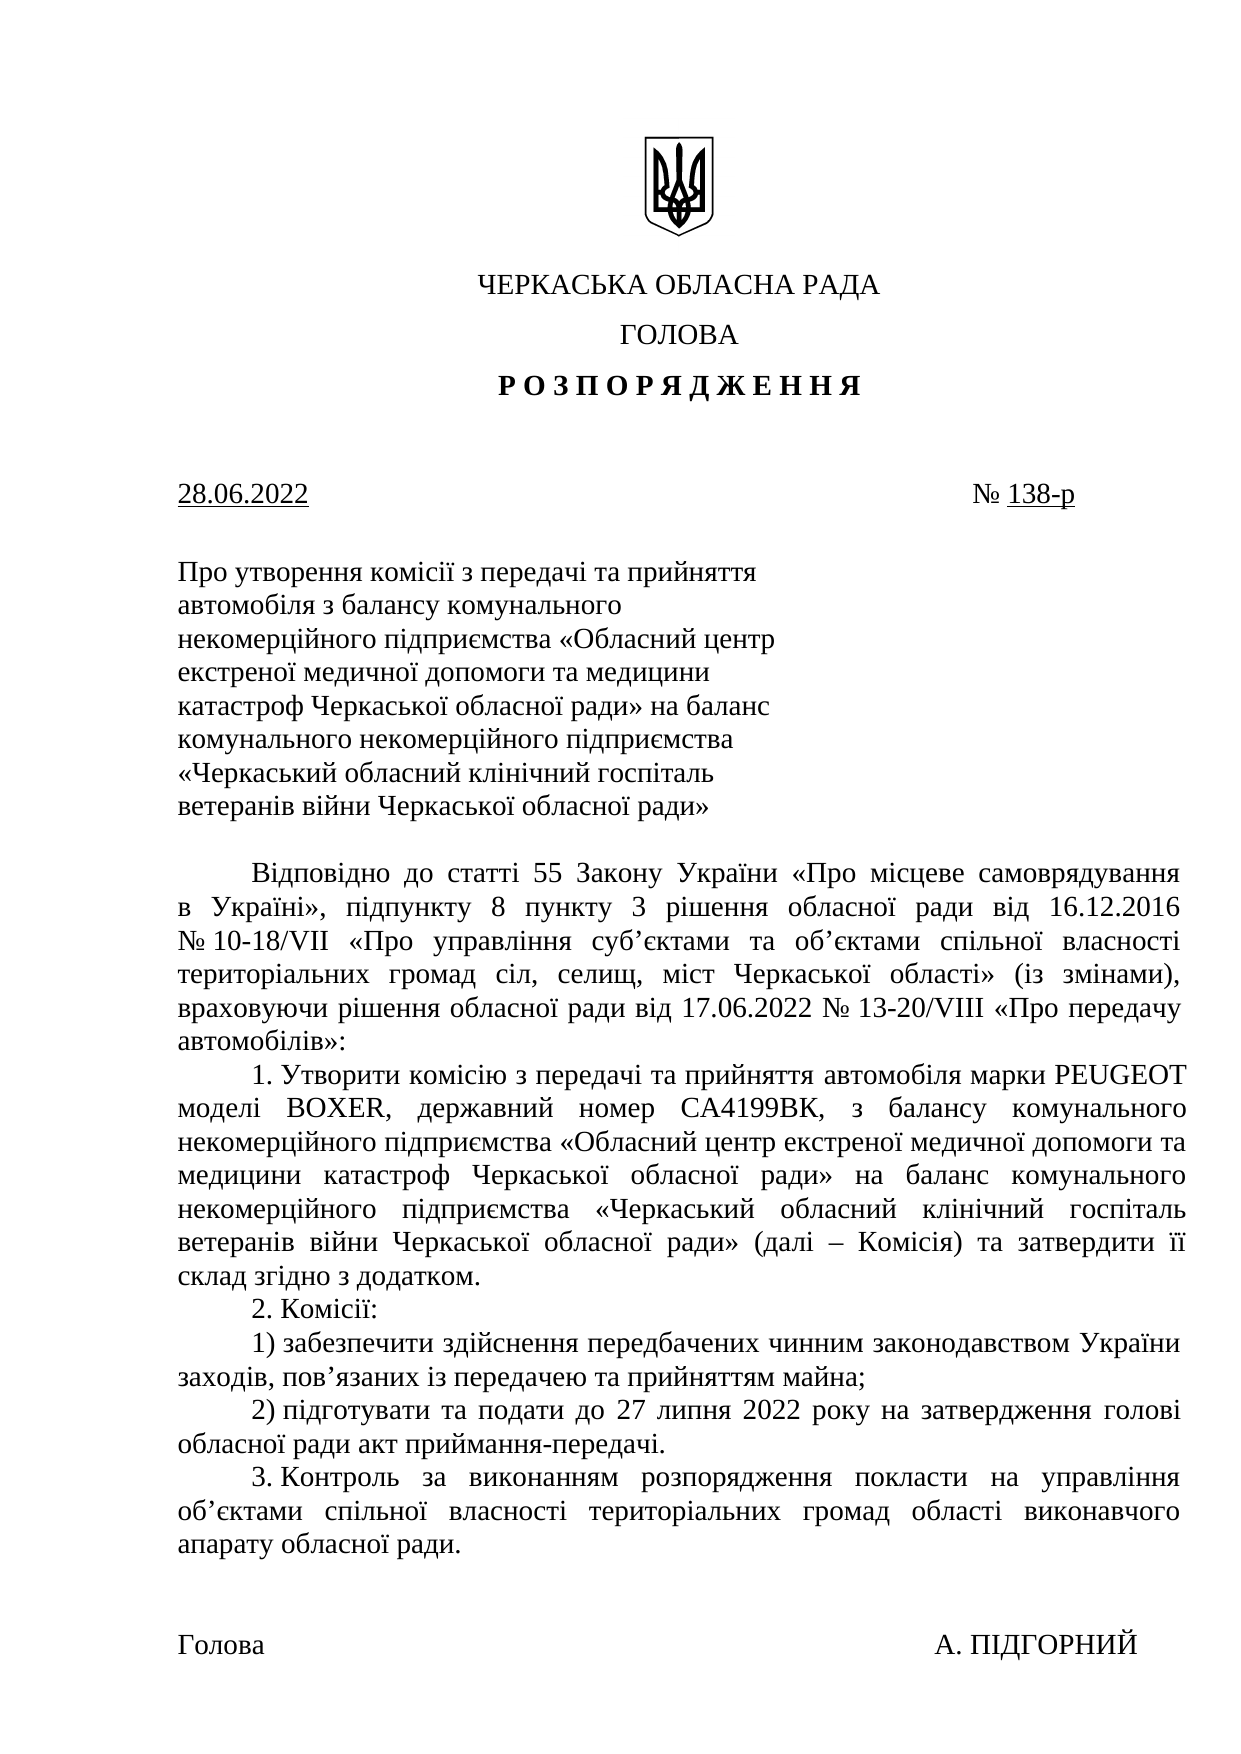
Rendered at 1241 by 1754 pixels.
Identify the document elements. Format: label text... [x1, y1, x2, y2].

text 2) підготувати та подати до 27 липня 2022 року на затвердження голові обласної ради акт приймання-передачі. [177, 1392, 1181, 1459]
text Про утворення комісії з передачі та прийняття [177, 554, 1181, 587]
text екстреної медичної допомоги та медицини [177, 654, 1187, 688]
text 28.06.2022 № 138-р [177, 477, 1181, 510]
text 3. Контроль за виконанням розпорядження покласти на управління об’єктами спільної власності територіальних громад області виконавчого апарату обласної ради. [177, 1459, 1181, 1560]
text Голова А. ПІДГОРНИЙ [177, 1627, 1181, 1661]
text ГОЛОВА [177, 317, 1181, 351]
text ветеранів війни Черкаської обласної ради» [177, 788, 1187, 822]
text Р О З П О Р Я Д Ж Е Н Н Я [177, 368, 1181, 401]
text катастроф Черкаської обласної ради» на баланс [177, 688, 1187, 721]
text 2. Комісії: [177, 1292, 1181, 1325]
text Відповідно до статті 55 Закону України «Про місцеве самоврядування в Україні», підпункту 8 пункту 3 рішення обласної ради від 16.12.2016 № 10-18/VII «Про управління суб’єктами та об’єктами спільної власності територіальних громад сіл, селищ, міст Черкаської області» (із змінами), враховуючи рішення обласної ради від 17.06.2022 № 13-20/VIII «Про передачу автомобілів»: [177, 856, 1181, 1057]
text некомерційного підприємства «Обласний центр [177, 621, 1187, 654]
text ЧЕРКАСЬКА ОБЛАСНА РАДА [177, 267, 1181, 301]
text автомобіля з балансу комунального [177, 587, 1187, 621]
text 1) забезпечити здійснення передбачених чинним законодавством України заходів, пов’язаних із передачею та прийняттям майна; [177, 1325, 1181, 1392]
text 1. Утворити комісію з передачі та прийняття автомобіля марки PEUGEOT моделі BOXER, державний номер СА4199ВК, з балансу комунального некомерційного підприємства «Обласний центр екстреної медичної допомоги та медицини катастроф Черкаської обласної ради» на баланс комунального некомерційного підприємства «Черкаський обласний клінічний госпіталь ветеранів війни Черкаської обласної ради» (далі ‒ Комісія) та затвердити її склад згідно з додатком. [177, 1057, 1187, 1292]
text «Черкаський обласний клінічний госпіталь [177, 755, 1187, 788]
text комунального некомерційного підприємства [177, 721, 1187, 755]
picture [622, 118, 736, 255]
